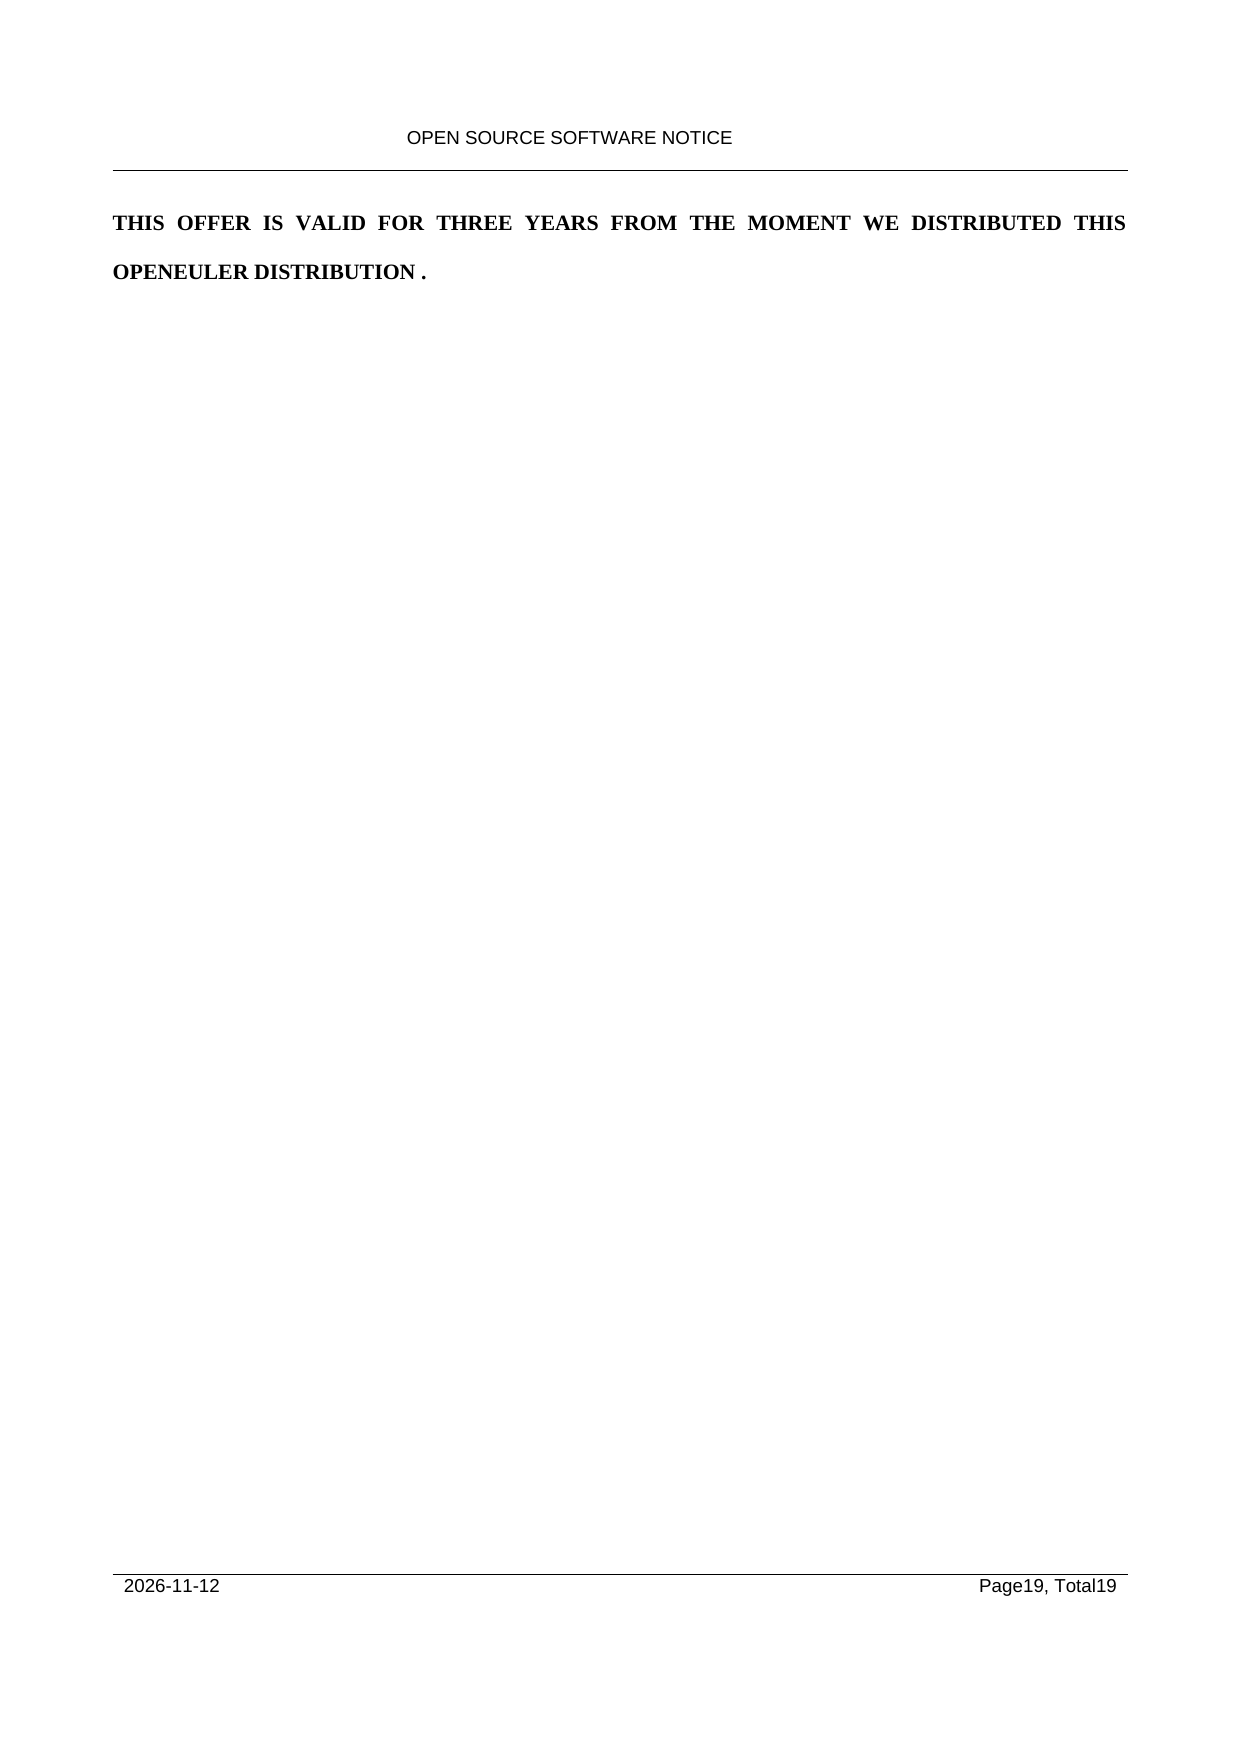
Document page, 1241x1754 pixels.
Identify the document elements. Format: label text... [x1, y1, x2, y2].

text THIS OFFER IS VALID FOR THREE YEARS FROM THE MOMENT WE DISTRIBUTED THIS OPENEULER DISTRIBUTION . [112, 206, 1128, 288]
